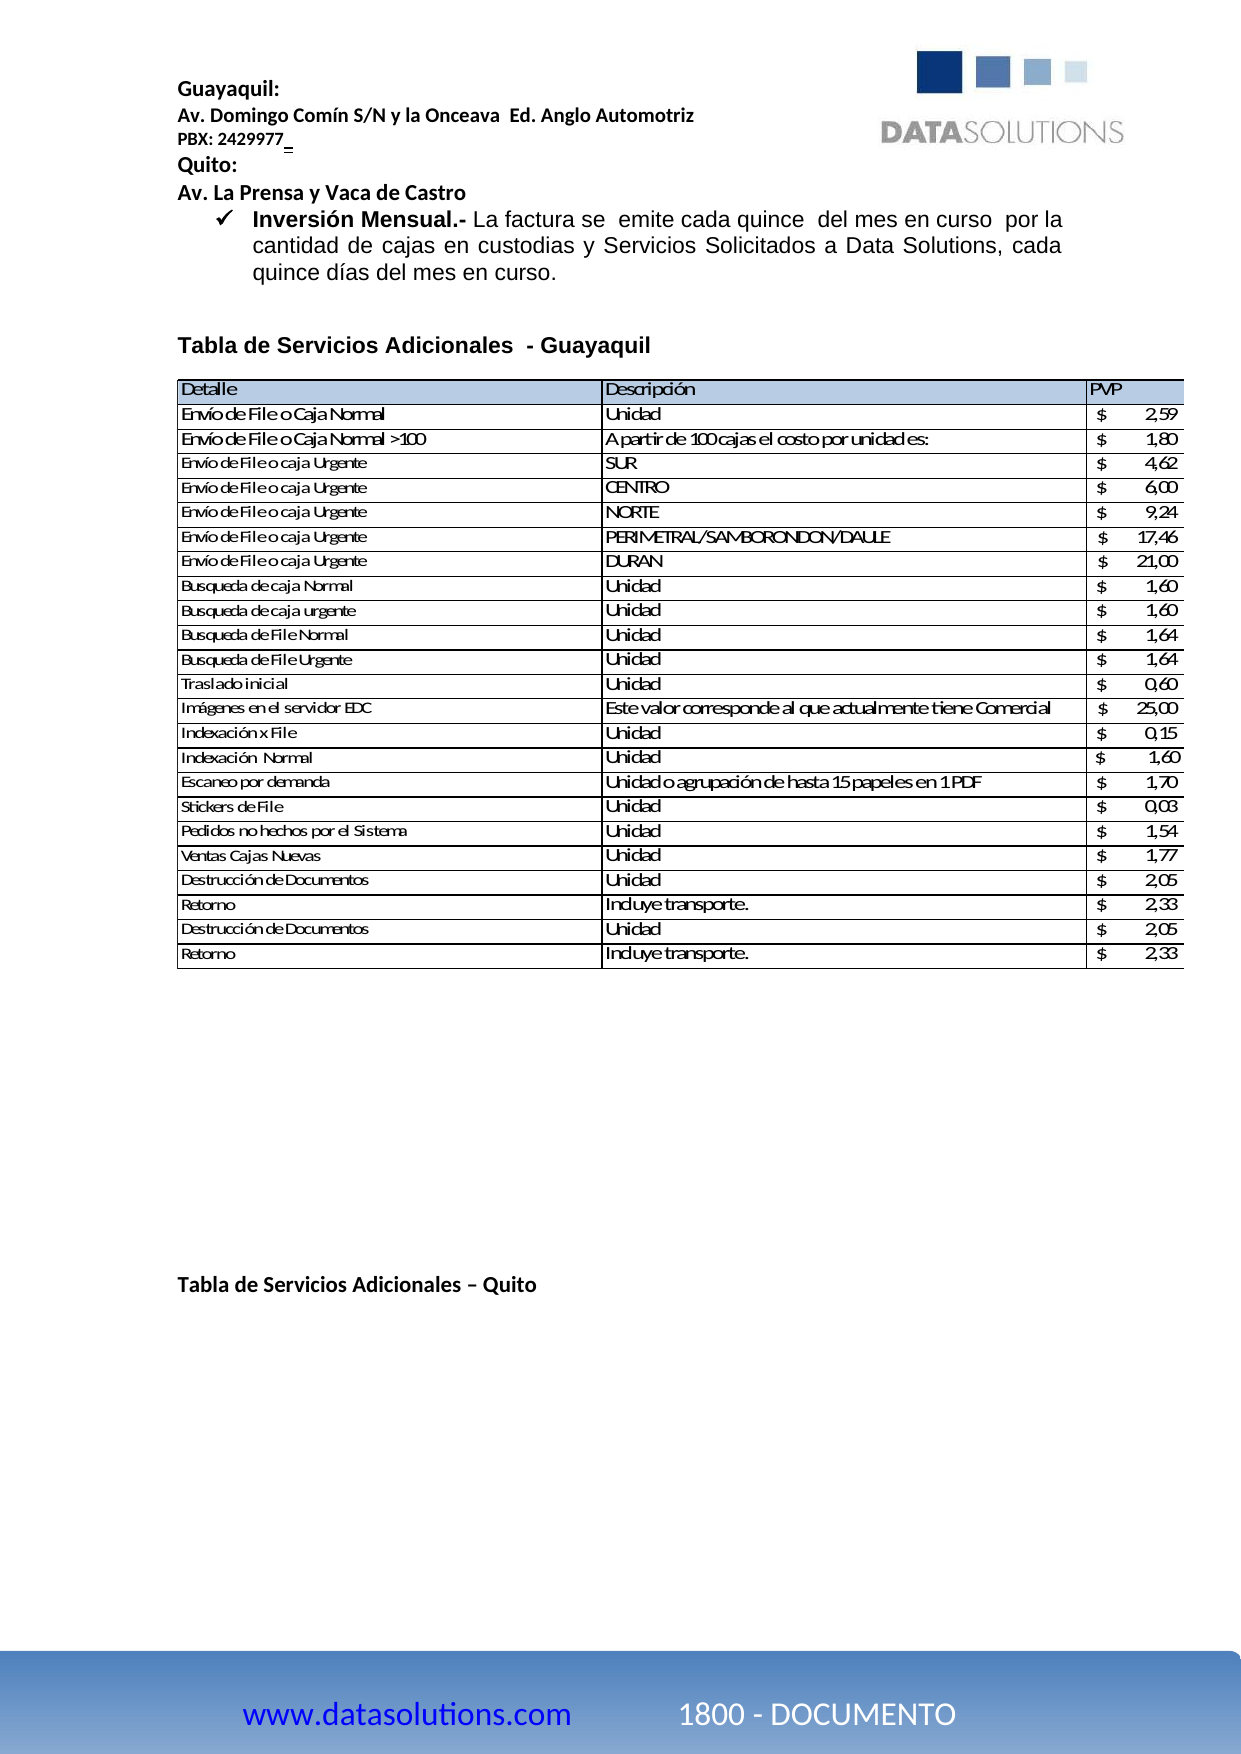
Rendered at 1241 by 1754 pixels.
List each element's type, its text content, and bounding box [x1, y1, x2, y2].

picture [846, 31, 1166, 163]
list Inversión Mensual.- La factura se emite cada quince del mes en curso por la cantidad de cajas en custodias y Servicios Solicitados a Data Solutions, cada quince días del mes en curso. [215, 206, 1063, 285]
text Tabla de Servicios Adicionales – Quito [177, 1270, 1063, 1298]
text Tabla de Servicios Adicionales - Guayaquil [177, 332, 1063, 359]
